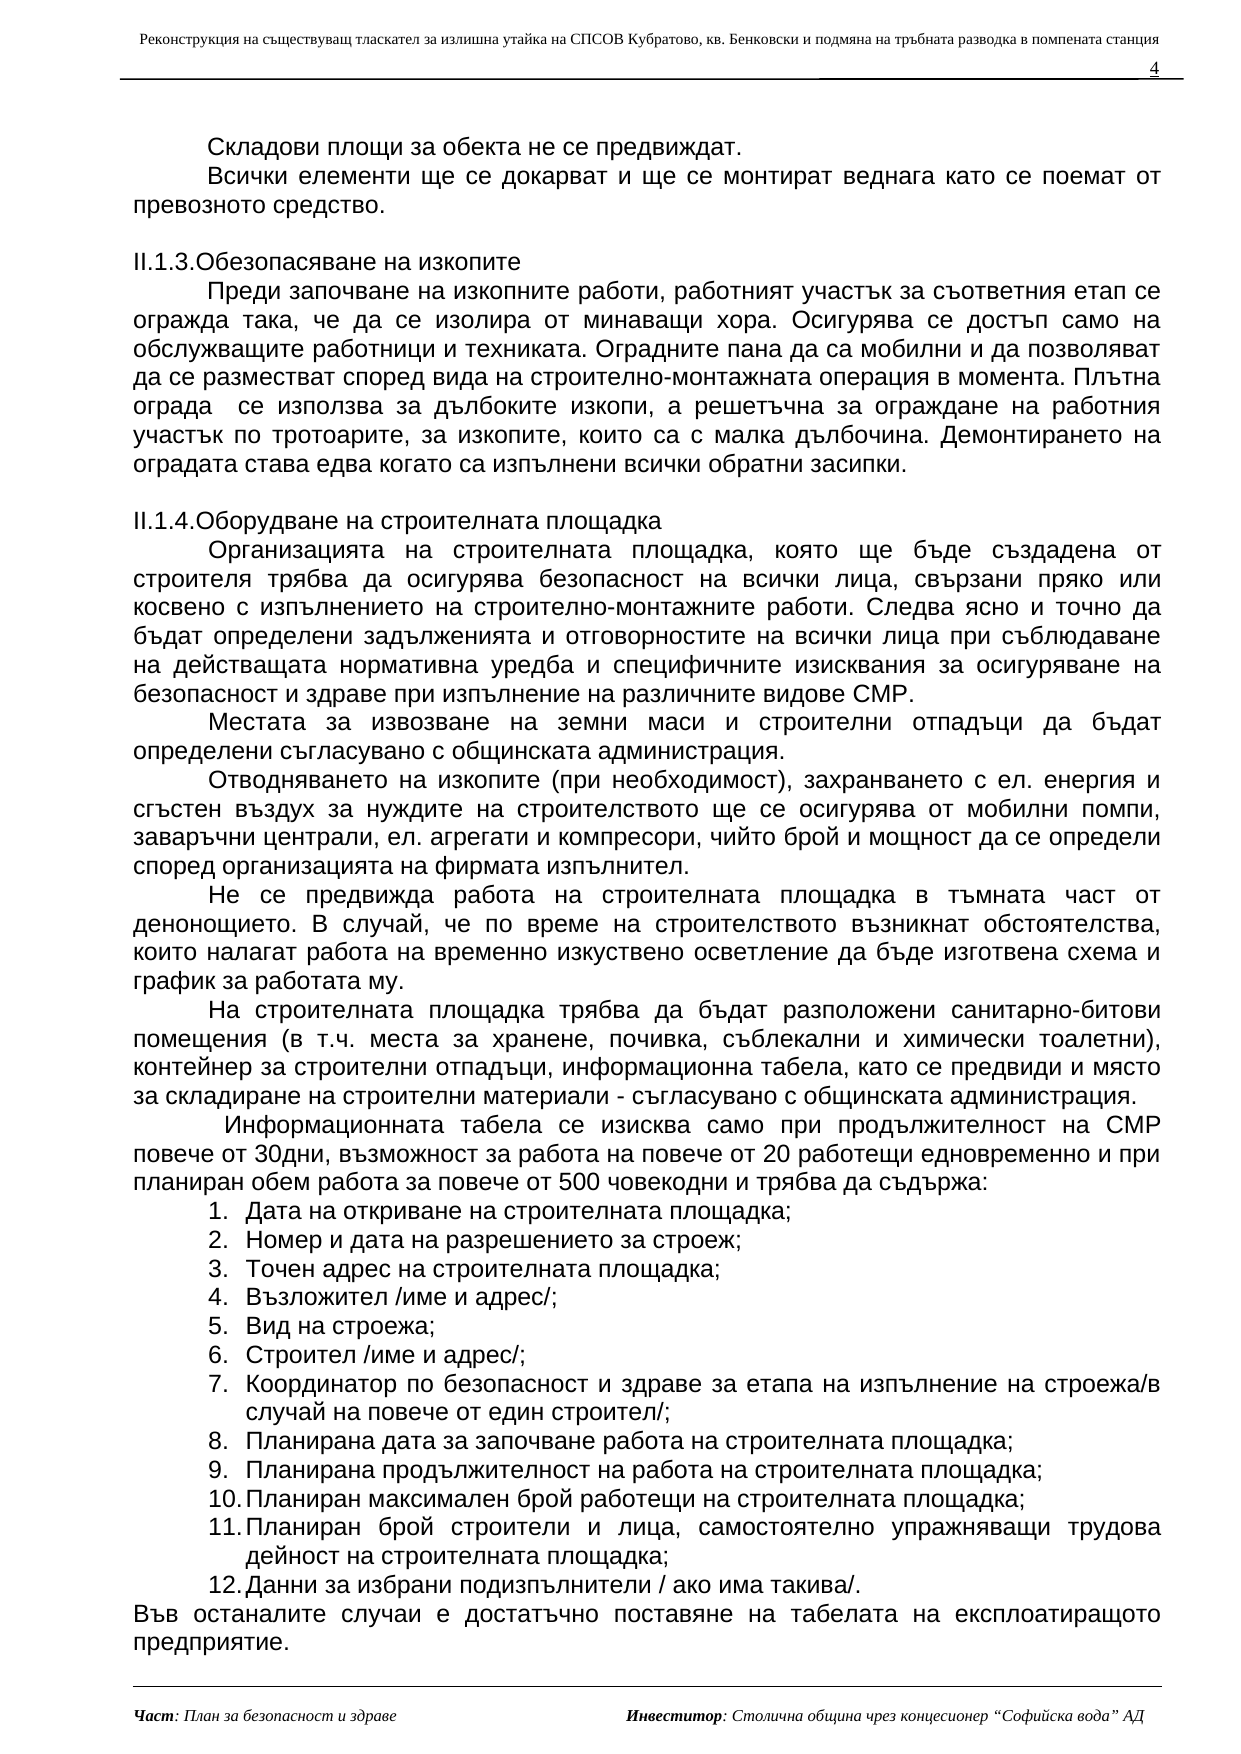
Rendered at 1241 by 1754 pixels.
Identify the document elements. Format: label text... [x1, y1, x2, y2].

text Преди започване на изкопните работи, работният участък за съответния етап се огражда така, че да се изолира от минаващи хора. Осигурява се достъп само на обслужващите работници и техниката. Оградните пана да са мобилни и да позволяват да се разместват според вида на строително-монтажната операция в момента. Плътна ограда се използва за дълбоките изкопи, а решетъчна за ограждане на работния участък по тротоарите, за изкопите, които са с малка дълбочина. Демонтирането на оградата става едва когато са изпълнени всички обратни засипки. [133, 276, 1162, 477]
list Дата на откриване на строителната площадка; [208, 1196, 1162, 1225]
text Всички елементи ще се докарват и ще се монтират веднага като се поемат от превозното средство. [133, 161, 1162, 219]
list Номер и дата на разрешението за строеж; [208, 1225, 1162, 1254]
list Точен адрес на строителната площадка; [208, 1254, 1162, 1282]
text Информационната табела се изисква само при продължителност на СМР повече от 30дни, възможност за работа на повече от 20 работещи едновременно и при планиран обем работа за повече от 500 човекодни и трябва да съдържа: [133, 1110, 1162, 1196]
text Местата за извозване на земни маси и строителни отпадъци да бъдат определени съгласувано с общинската администрация. [133, 707, 1162, 765]
list Планиран максимален брой работещи на строителната площадка; [208, 1484, 1162, 1512]
text ІІ.1.4.Оборудване на строителната площадка [133, 506, 1162, 535]
list Вид на строежа; [208, 1311, 1162, 1340]
text Организацията на строителната площадка, която ще бъде създадена от строителя трябва да осигурява безопасност на всички лица, свързани пряко или косвено с изпълнението на строително-монтажните работи. Следва ясно и точно да бъдат определени задълженията и отговорностите на всички лица при съблюдаване на действащата нормативна уредба и специфичните изисквания за осигуряване на безопасност и здраве при изпълнение на различните видове СМР. [133, 535, 1162, 707]
text Не се предвижда работа на строителната площадка в тъмната част от денонощието. В случай, че по време на строителството възникнат обстоятелства, които налагат работа на временно изкуствено осветление да бъде изготвена схема и график за работата му. [133, 880, 1162, 995]
list Планирана продължителност на работа на строителната площадка; [208, 1455, 1162, 1484]
list Възложител /име и адрес/; [208, 1282, 1162, 1311]
list Координатор по безопасност и здраве за етапа на изпълнение на строежа/в случай на повече от един строител/; [208, 1369, 1162, 1426]
text Отводняването на изкопите (при необходимост), захранването с ел. енергия и сгъстен въздух за нуждите на строителството ще се осигурява от мобилни помпи, заваръчни централи, ел. агрегати и компресори, чийто брой и мощност да се определи според организацията на фирмата изпълнител. [133, 765, 1162, 880]
list Данни за избрани подизпълнители / ако има такива/. [208, 1570, 1162, 1599]
list Строител /име и адрес/; [208, 1340, 1162, 1369]
text Във останалите случаи е достатъчно поставяне на табелата на експлоатиращото предприятие. [133, 1599, 1162, 1656]
text Складови площи за обекта не се предвиждат. [133, 132, 1162, 161]
text На строителната площадка трябва да бъдат разположени санитарно-битови помещения (в т.ч. места за хранене, почивка, съблекални и химически тоалетни), контейнер за строителни отпадъци, информационна табела, като се предвиди и място за складиране на строителни материали - съгласувано с общинската администрация. [133, 995, 1162, 1110]
text ІІ.1.3.Обезопасяване на изкопите [133, 247, 1162, 276]
list Планирана дата за започване работа на строителната площадка; [208, 1426, 1162, 1455]
list Планиран брой строители и лица, самостоятелно упражняващи трудова дейност на строителната площадка; [208, 1512, 1162, 1570]
